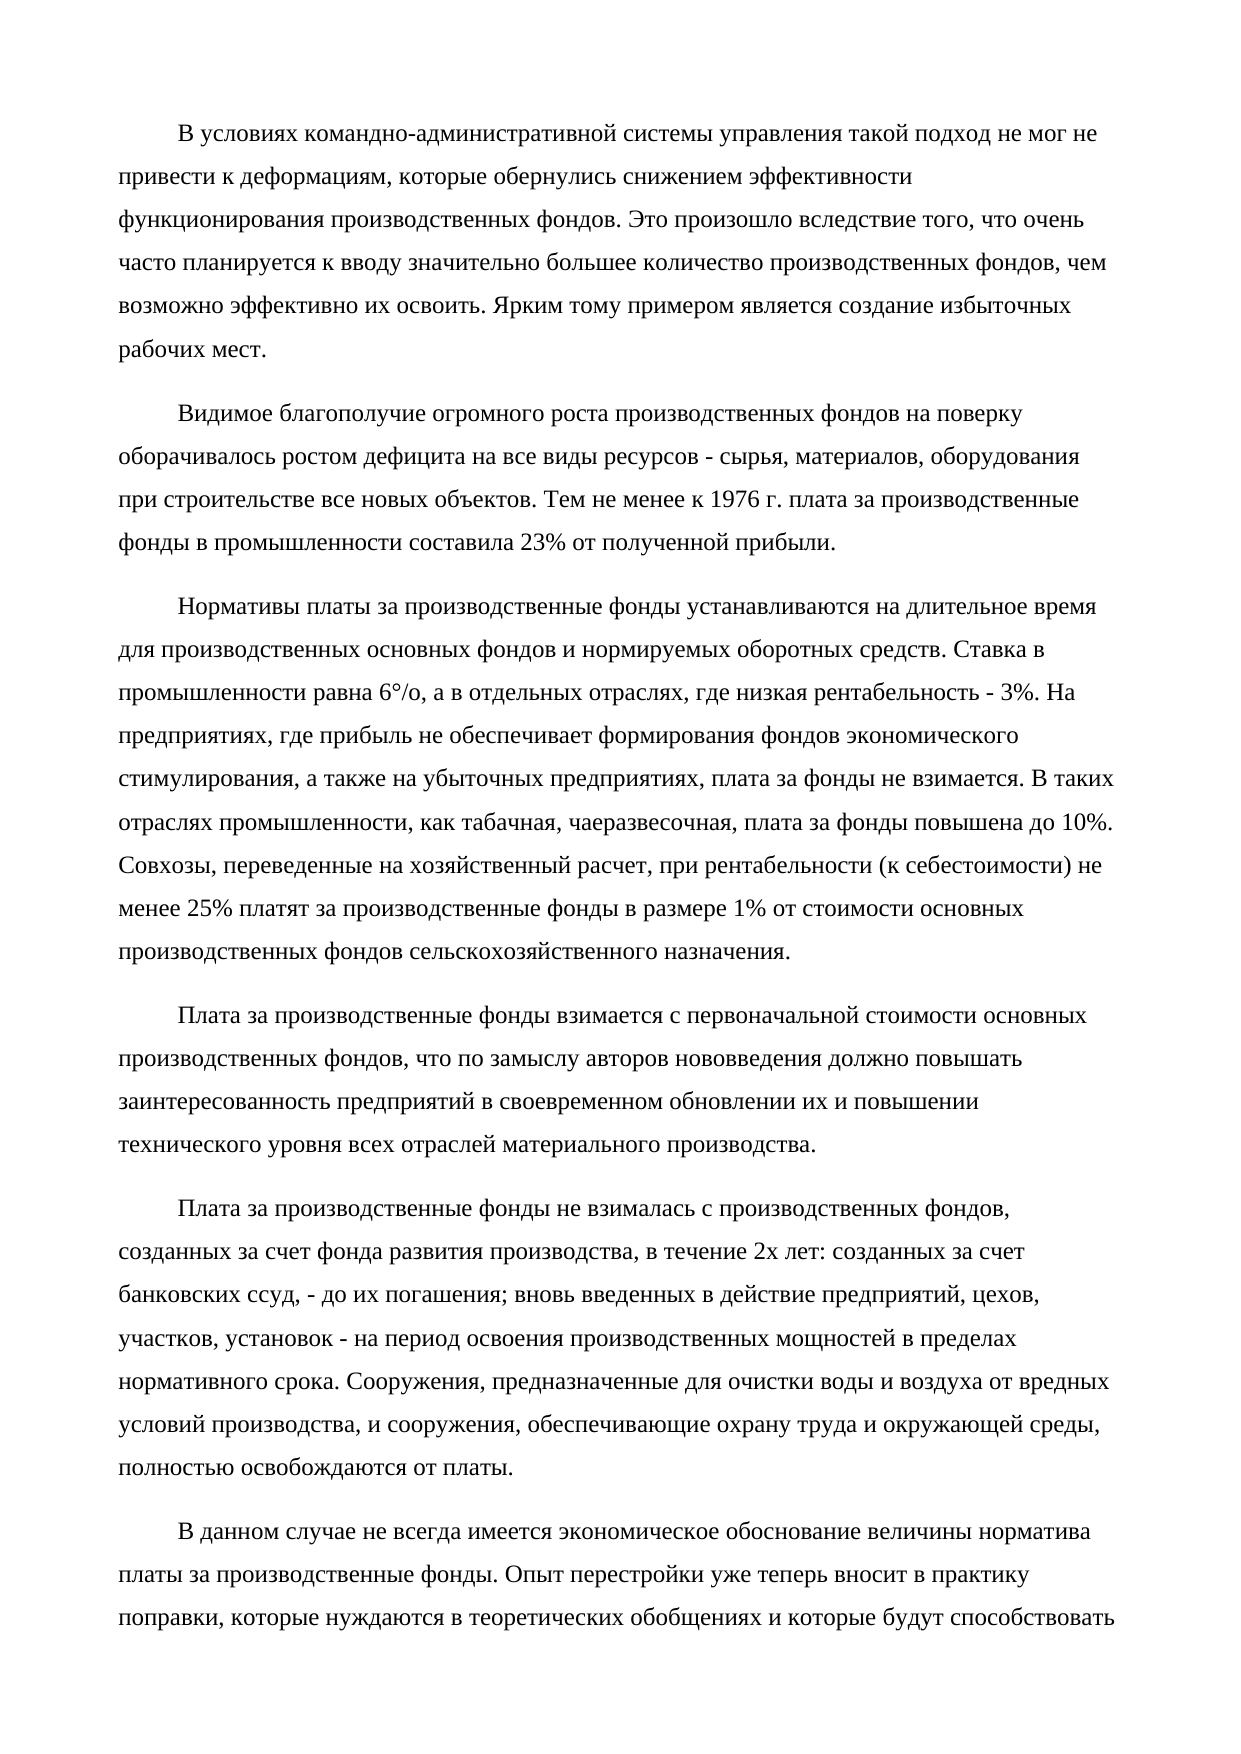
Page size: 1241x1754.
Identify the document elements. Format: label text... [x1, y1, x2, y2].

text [118, 1516, 1122, 1631]
text В условиях командно-административной системы управления такой подход не мог не привести к деформациям, которые обернулись снижением эффективности функционирования производственных фондов. Это произошло вследствие того, что очень часто планируется к вводу значительно большее количество производственных фондов, чем возможно эффективно их освоить. Ярким тому примером является создание избыточных рабочих мест. [118, 118, 1122, 362]
text Видимое благополучие огромного роста производственных фондов на поверку оборачивалось ростом дефицита на все виды ресурсов - сырья, материалов, оборудования при строительстве все новых объектов. Тем не менее к 1976 г. плата за производственные фонды в промышленности составила 23% от полученной прибыли. [118, 398, 1122, 556]
text Нормативы платы за производственные фонды устанавливаются на длительное время для производственных основных фондов и нормируемых оборотных средств. Ставка в промышленности равна 6°/о, а в отдельных отраслях, где низкая рентабельность - 3%. На предприятиях, где прибыль не обеспечивает формирования фондов экономического стимулирования, а также на убыточных предприятиях, плата за фонды не взимается. В таких отраслях промышленности, как табачная, чаеразвесочная, плата за фонды повышена до 10%. Совхозы, переведенные на хозяйственный расчет, при рентабельности (к себестоимости) не менее 25% платят за производственные фонды в размере 1% от стоимости основных производственных фондов сельскохозяйственного назначения. [118, 591, 1122, 965]
text Плата за производственные фонды взимается с первоначальной стоимости основных производственных фондов, что по замыслу авторов нововведения должно повышать заинтересованность предприятий в своевременном обновлении их и повышении технического уровня всех отраслей материального производства. [118, 1000, 1122, 1158]
text Плата за производственные фонды не взималась с производственных фондов, созданных за счет фонда развития производства, в течение 2х лет: созданных за счет банковских ссуд, - до их погашения; вновь введенных в действие предприятий, цехов, участков, установок - на период освоения производственных мощностей в пределах нормативного срока. Сооружения, предназначенные для очистки воды и воздуха от вредных условий производства, и сооружения, обеспечивающие охрану труда и окружающей среды, полностью освобождаются от платы. [118, 1193, 1122, 1481]
